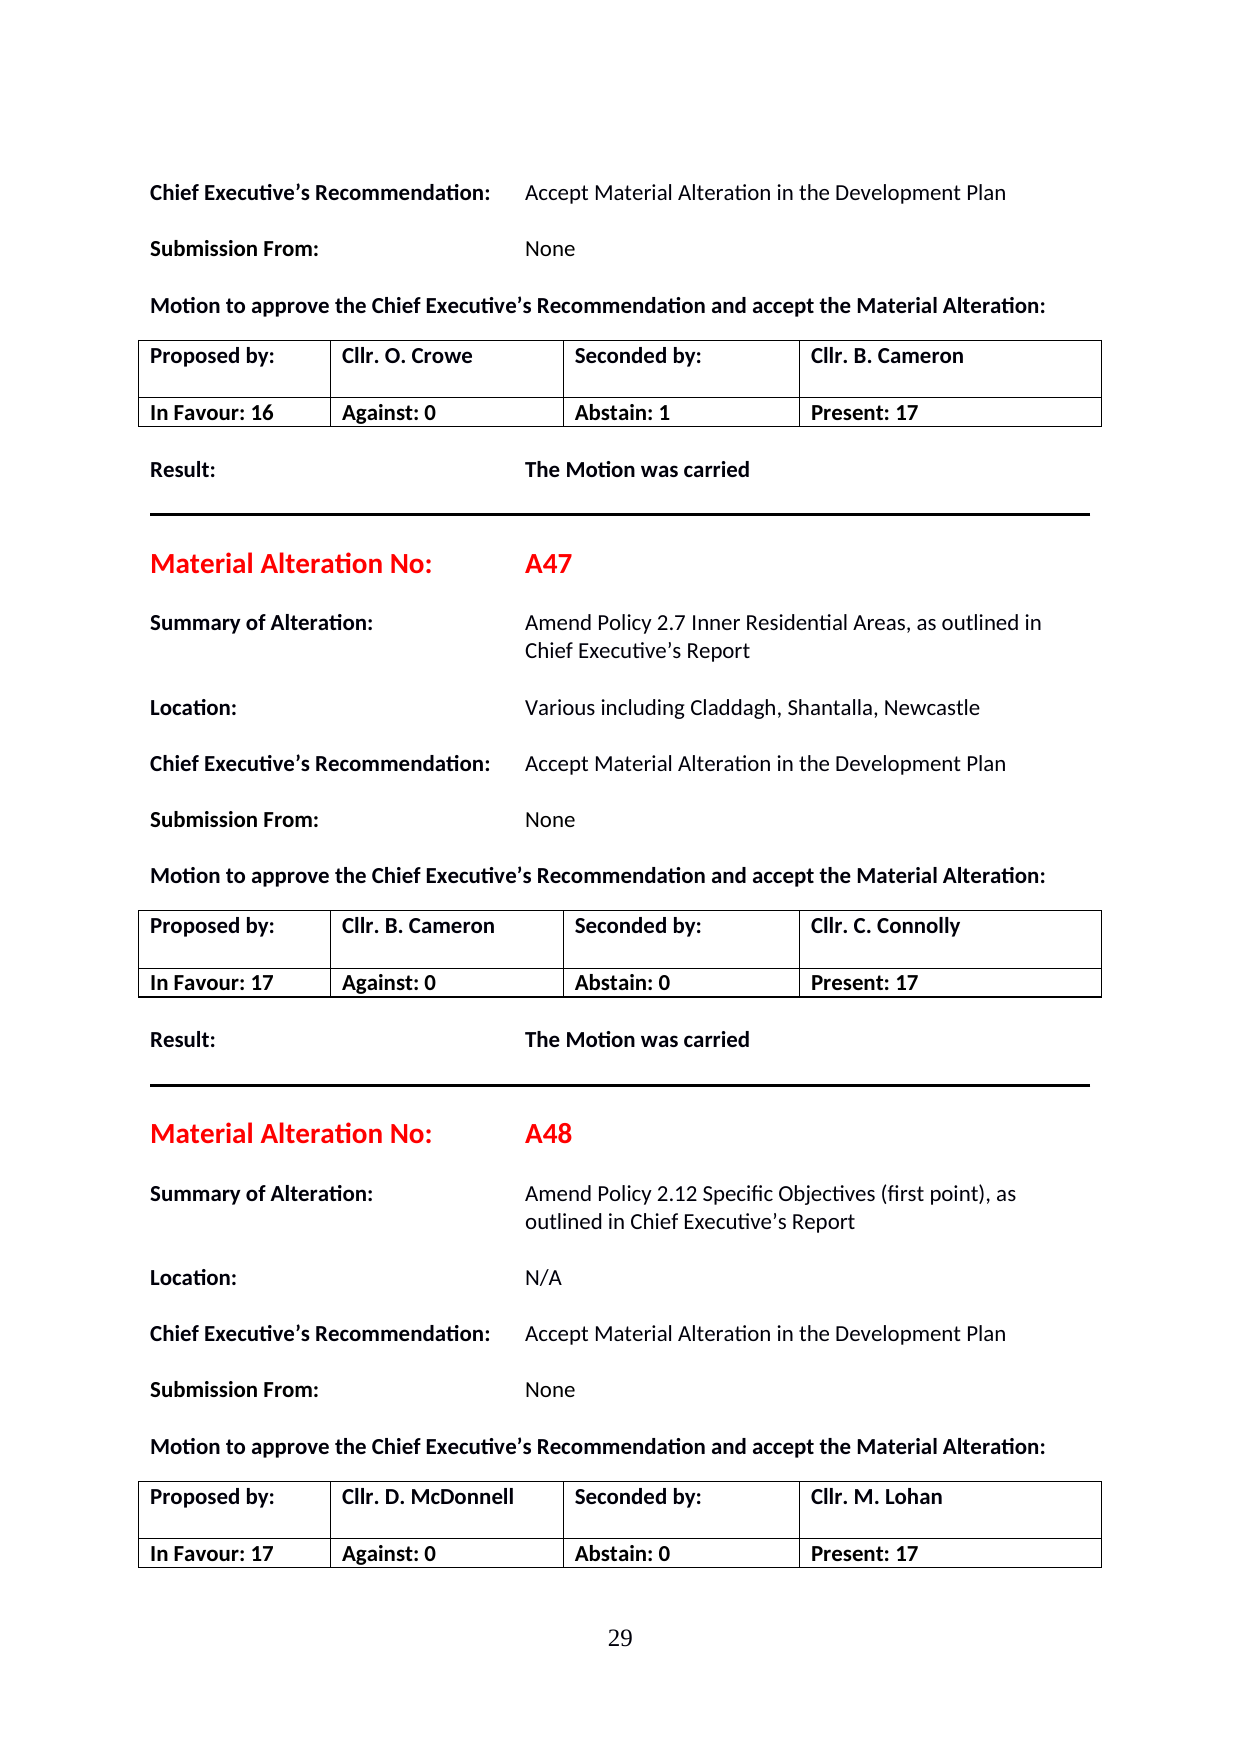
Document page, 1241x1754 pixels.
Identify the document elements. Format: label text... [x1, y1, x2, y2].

table_cell Abstain: 0 [564, 969, 799, 996]
table_cell Present: 17 [800, 398, 1101, 426]
text Chief Executive’s Recommendation: Accept Material Alteration in the Development Plan [150, 1319, 1090, 1347]
table_header Proposed by: [139, 911, 330, 967]
table_cell Present: 17 [800, 969, 1101, 996]
table_header Seconded by: [564, 911, 799, 967]
table_header Cllr. B. Cameron [331, 911, 563, 967]
table_cell Against: 0 [331, 398, 563, 426]
text Motion to approve the Chief Executive’s Recommendation and accept the Material Alteration: [150, 861, 1090, 889]
text Material Alteration No: A48 [150, 1116, 1090, 1151]
table_header Seconded by: [564, 341, 799, 397]
table_cell Against: 0 [331, 1539, 563, 1567]
text Chief Executive’s Recommendation: Accept Material Alteration in the Development Plan [150, 178, 1090, 206]
text Summary of Alteration: Amend Policy 2.7 Inner Residential Areas, as outlined in Chief Executive’s Report [150, 608, 1090, 664]
text Motion to approve the Chief Executive’s Recommendation and accept the Material Alteration: [150, 291, 1090, 319]
text Location: N/A [150, 1263, 1090, 1291]
text Submission From: None [150, 234, 1090, 262]
table_header Proposed by: [139, 341, 330, 397]
text Summary of Alteration: Amend Policy 2.12 Specific Objectives (first point), as outlined in Chief Executive’s Report [150, 1179, 1090, 1235]
table_cell In Favour: 16 [139, 398, 330, 426]
text Submission From: None [150, 805, 1090, 833]
text Chief Executive’s Recommendation: Accept Material Alteration in the Development Plan [150, 749, 1090, 777]
table_header Cllr. C. Connolly [800, 911, 1101, 967]
table_header Proposed by: [139, 1482, 330, 1538]
table_cell Against: 0 [331, 969, 563, 996]
table_cell Present: 17 [800, 1539, 1101, 1567]
table_cell Abstain: 0 [564, 1539, 799, 1567]
text Motion to approve the Chief Executive’s Recommendation and accept the Material Alteration: [150, 1432, 1090, 1460]
table_header Cllr. M. Lohan [800, 1482, 1101, 1538]
table_header Cllr. B. Cameron [800, 341, 1101, 397]
table_header Cllr. O. Crowe [331, 341, 563, 397]
table_header Seconded by: [564, 1482, 799, 1538]
text Result: The Motion was carried [150, 1026, 1090, 1053]
table_cell Abstain: 1 [564, 398, 799, 426]
table_cell In Favour: 17 [139, 1539, 330, 1567]
text Submission From: None [150, 1375, 1090, 1403]
text Location: Various including Claddagh, Shantalla, Newcastle [150, 693, 1090, 721]
text Result: The Motion was carried [150, 455, 1090, 483]
text Material Alteration No: A47 [150, 545, 1090, 581]
table_header Cllr. D. McDonnell [331, 1482, 563, 1538]
table_cell In Favour: 17 [139, 969, 330, 996]
